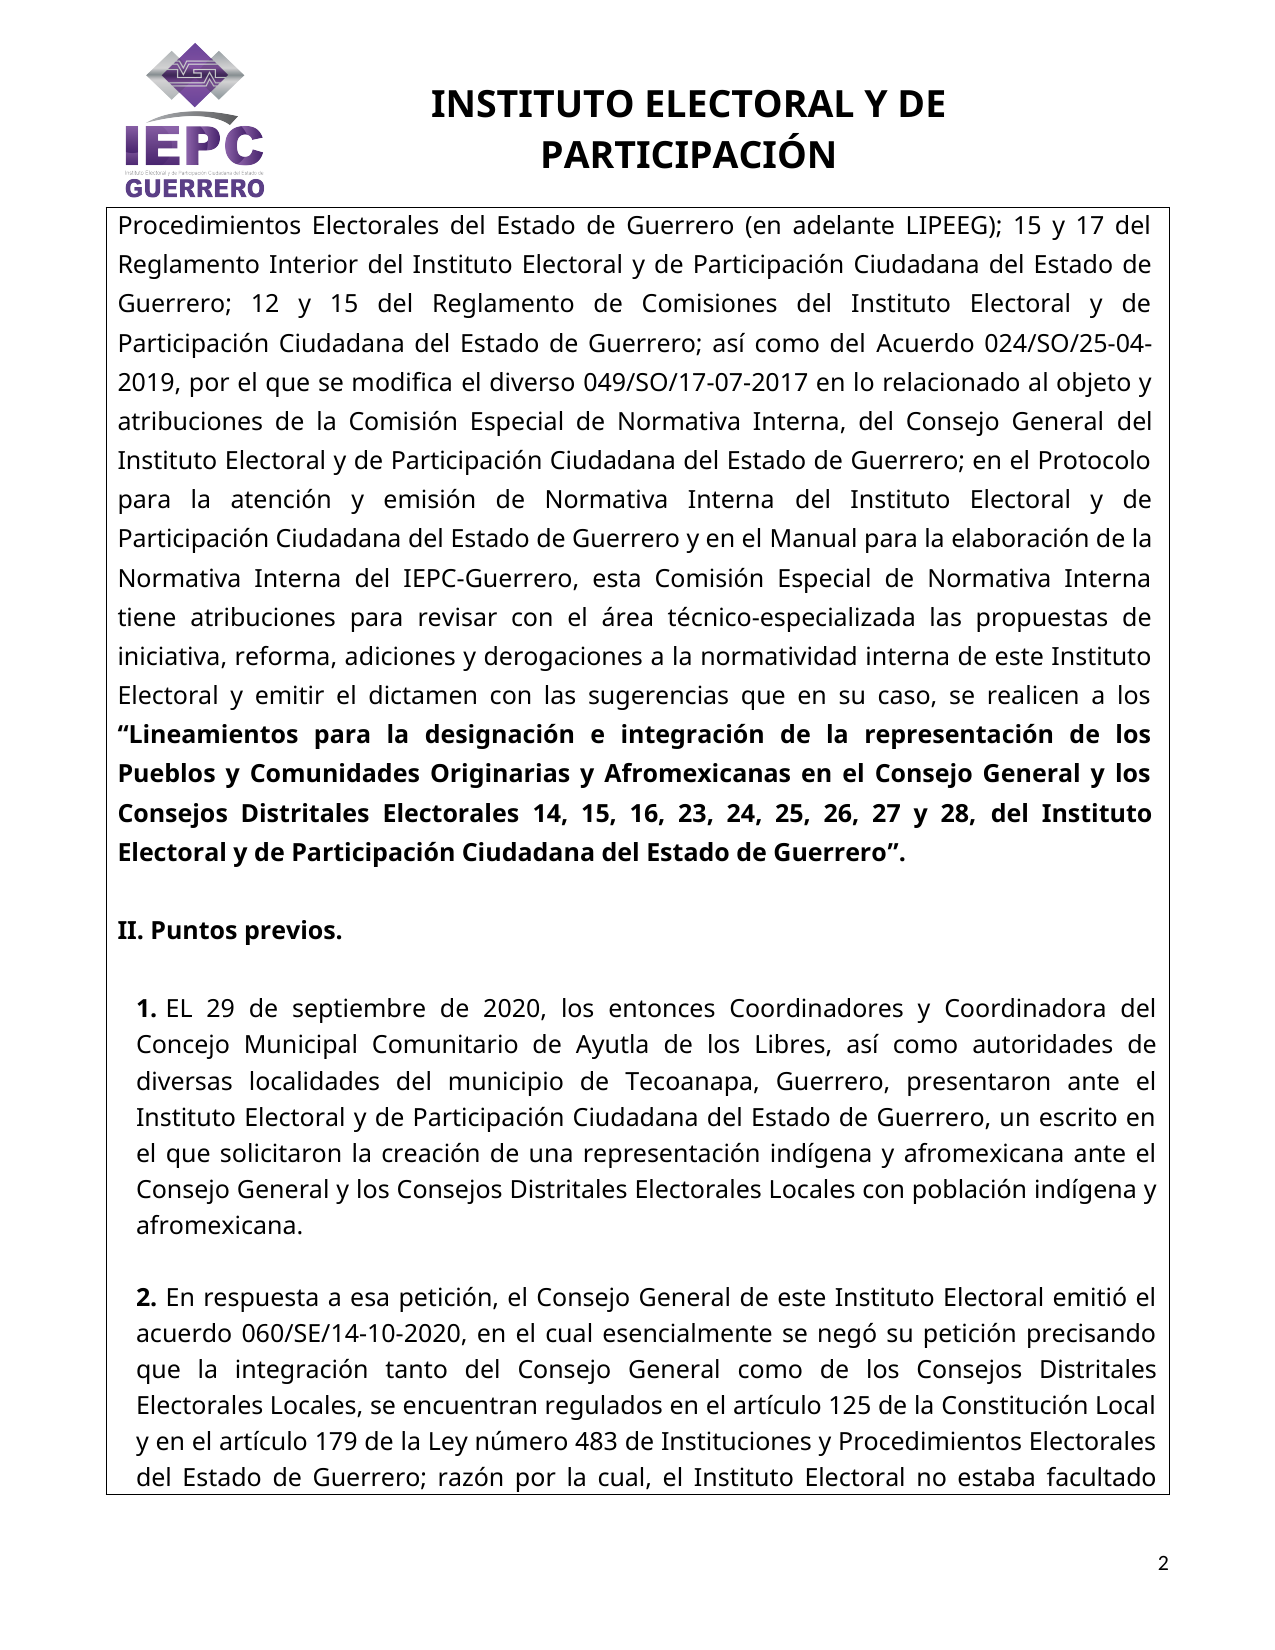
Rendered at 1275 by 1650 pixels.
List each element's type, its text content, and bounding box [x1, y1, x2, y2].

picture [117, 36, 272, 204]
